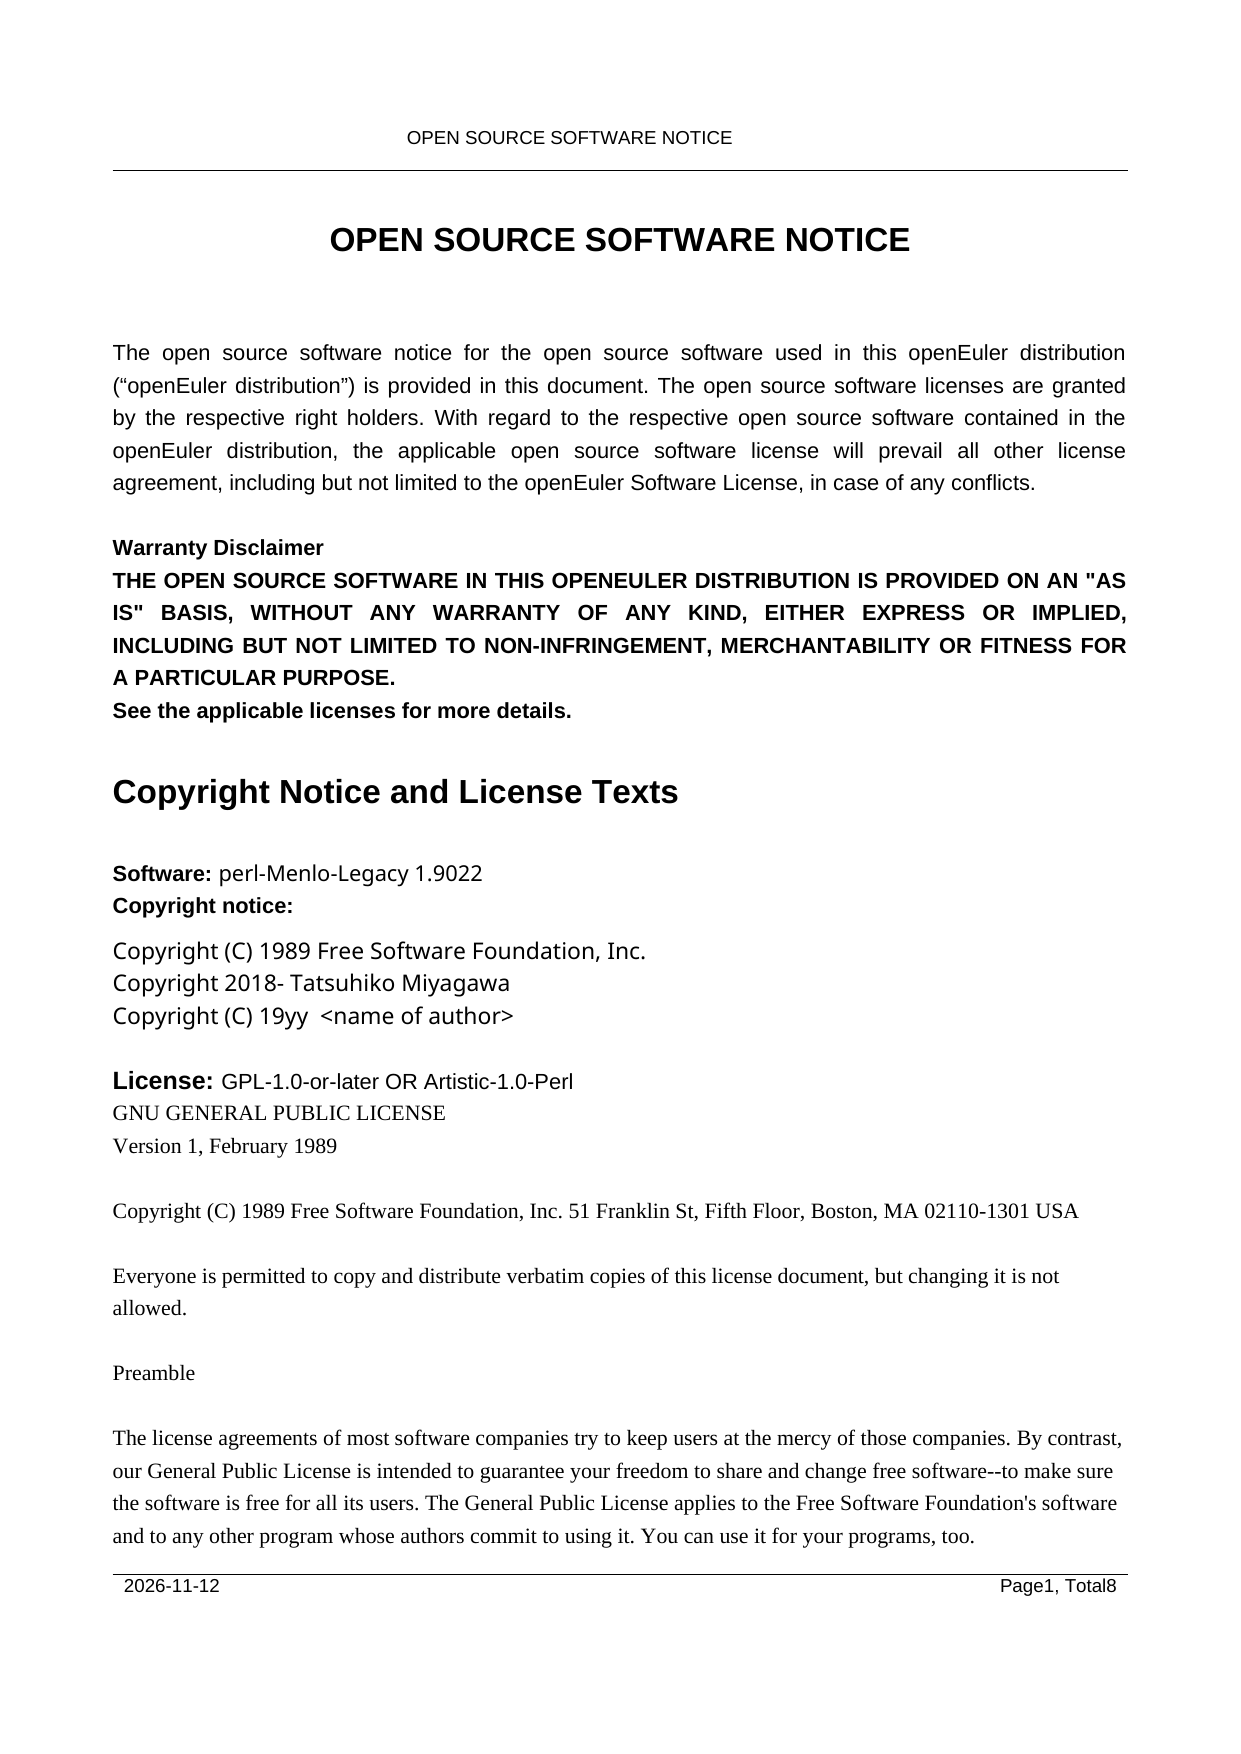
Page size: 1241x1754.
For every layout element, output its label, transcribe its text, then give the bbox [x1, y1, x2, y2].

text THE OPEN SOURCE SOFTWARE IN THIS OPENEULER DISTRIBUTION IS PROVIDED ON AN "AS IS" BASIS, WITHOUT ANY WARRANTY OF ANY KIND, EITHER EXPRESS OR IMPLIED, INCLUDING BUT NOT LIMITED TO NON-INFRINGEMENT, MERCHANTABILITY OR FITNESS FOR A PARTICULAR PURPOSE. See the applicable licenses for more details. [112, 564, 1128, 726]
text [112, 1096, 1128, 1551]
text The open source software notice for the open source software used in this openEuler distribution (“openEuler distribution”) is provided in this document. The open source software licenses are granted by the respective right holders. With regard to the respective open source software contained in the openEuler distribution, the applicable open source software license will prevail all other license agreement, including but not limited to the openEuler Software License, in case of any conflicts. [112, 336, 1128, 499]
title Software: perl-Menlo-Legacy 1.9022 [112, 856, 1128, 889]
text OPEN SOURCE SOFTWARE NOTICE [112, 206, 1128, 271]
text Copyright Notice and License Texts [112, 759, 1128, 824]
text License: GPL-1.0-or-later OR Artistic-1.0-Perl [112, 1064, 1128, 1096]
text Copyright notice: [112, 889, 1128, 921]
text Copyright (C) 1989 Free Software Foundation, Inc. Copyright 2018- Tatsuhiko Miyagawa Copyright (C) 19yy <name of author> [112, 934, 1128, 1064]
text Warranty Disclaimer [112, 531, 1128, 564]
